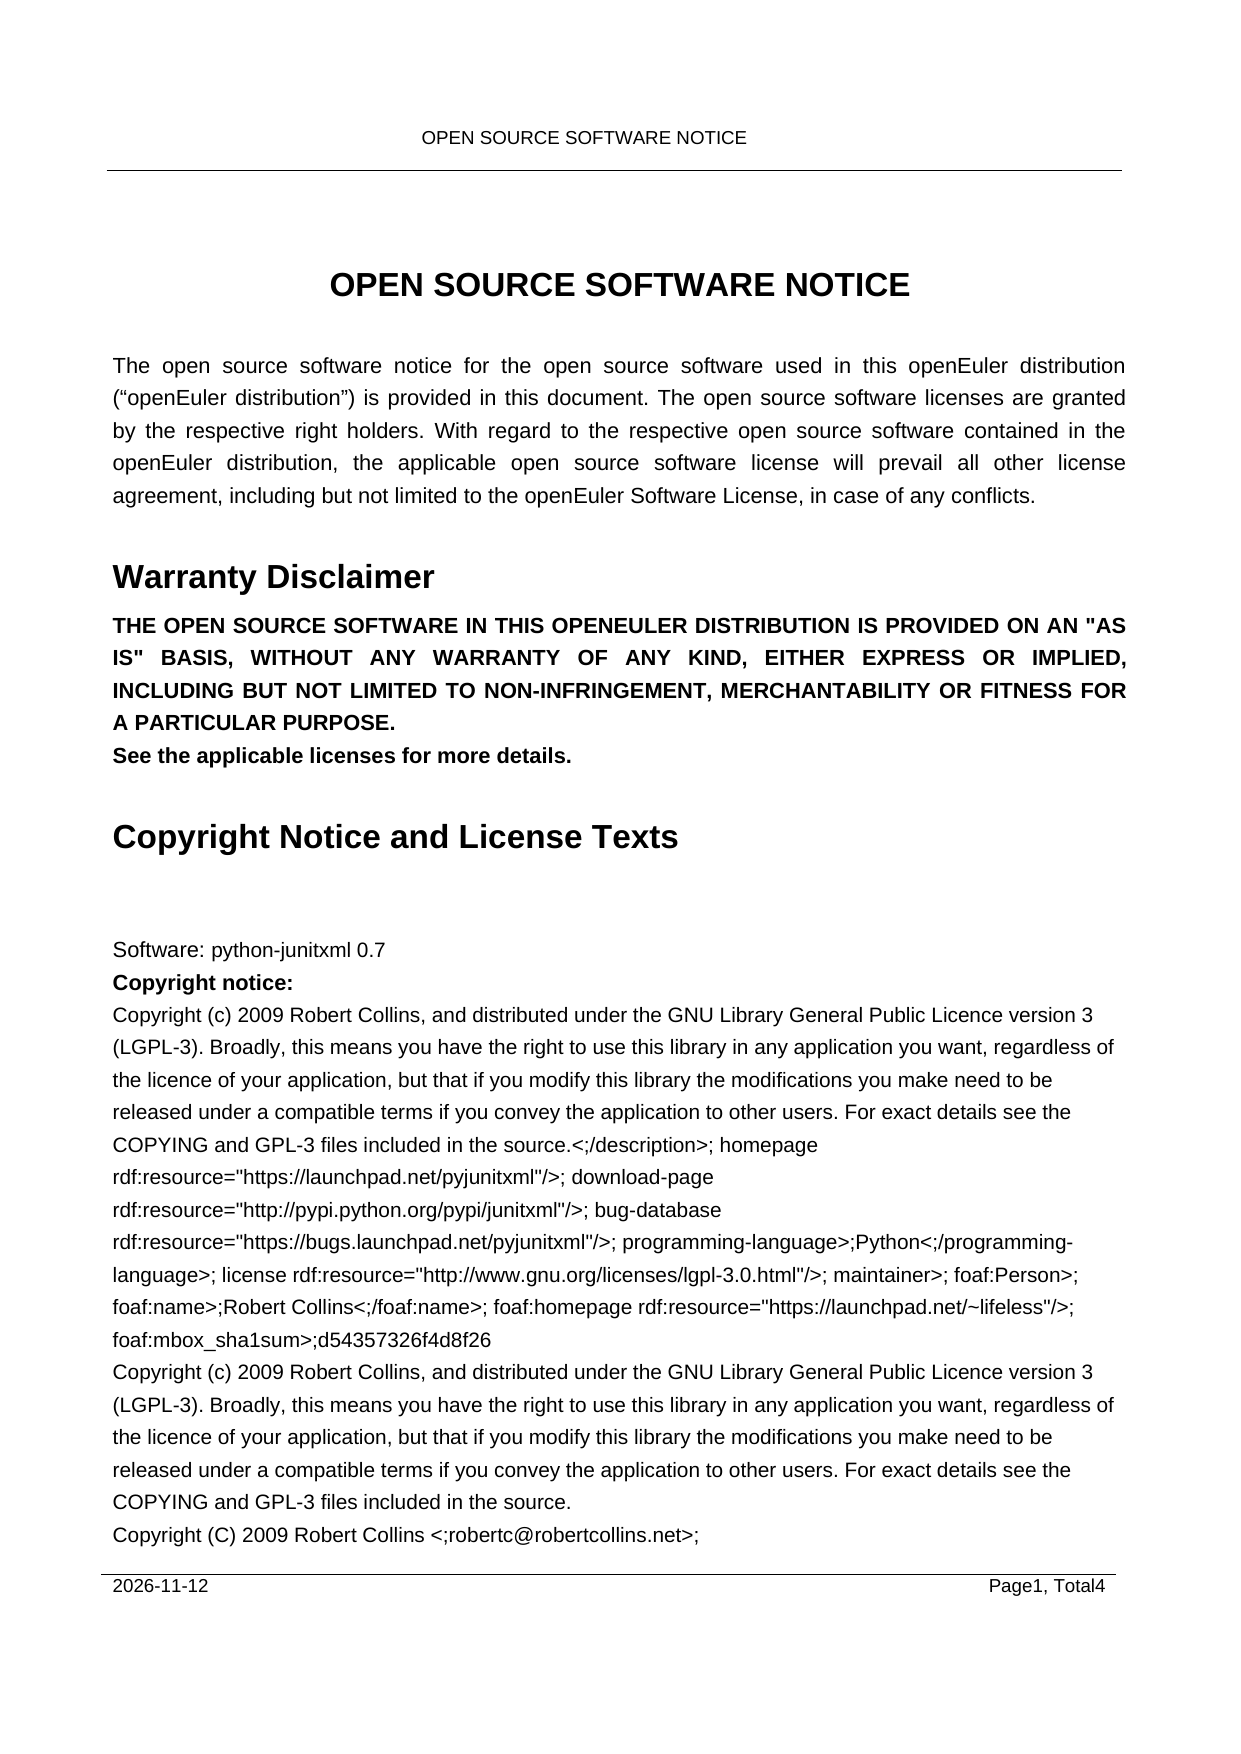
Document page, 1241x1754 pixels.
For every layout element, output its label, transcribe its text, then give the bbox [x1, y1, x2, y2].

text THE OPEN SOURCE SOFTWARE IN THIS OPENEULER DISTRIBUTION IS PROVIDED ON AN "AS IS" BASIS, WITHOUT ANY WARRANTY OF ANY KIND, EITHER EXPRESS OR IMPLIED, INCLUDING BUT NOT LIMITED TO NON-INFRINGEMENT, MERCHANTABILITY OR FITNESS FOR A PARTICULAR PURPOSE. See the applicable licenses for more details. [112, 609, 1128, 771]
text Copyright (c) 2009 Robert Collins, and distributed under the GNU Library General Public Licence version 3 (LGPL-3). Broadly, this means you have the right to use this library in any application you want, regardless of the licence of your application, but that if you modify this library the modifications you make need to be released under a compatible terms if you convey the application to other users. For exact details see the COPYING and GPL-3 files included in the source.<;/description>; homepage rdf:resource="https://launchpad.net/pyjunitxml"/>; download-page rdf:resource="http://pypi.python.org/pypi/junitxml"/>; bug-database rdf:resource="https://bugs.launchpad.net/pyjunitxml"/>; programming-language>;Python<;/programming-language>; license rdf:resource="http://www.gnu.org/licenses/lgpl-3.0.html"/>; maintainer>; foaf:Person>; foaf:name>;Robert Collins<;/foaf:name>; foaf:homepage rdf:resource="https://launchpad.net/~lifeless"/>; foaf:mbox_sha1sum>;d54357326f4d8f26 [112, 998, 1128, 1356]
text The open source software notice for the open source software used in this openEuler distribution (“openEuler distribution”) is provided in this document. The open source software licenses are granted by the respective right holders. With regard to the respective open source software contained in the openEuler distribution, the applicable open source software license will prevail all other license agreement, including but not limited to the openEuler Software License, in case of any conflicts. [112, 349, 1128, 511]
text OPEN SOURCE SOFTWARE NOTICE [112, 251, 1128, 316]
text Warranty Disclaimer [112, 544, 1128, 609]
text Copyright notice: [112, 966, 1128, 998]
text Software: python-junitxml 0.7 [112, 933, 1128, 966]
text Copyright Notice and License Texts [112, 804, 1128, 869]
text Copyright (C) 2009 Robert Collins <;robertc@robertcollins.net>; [112, 1518, 1128, 1551]
text Copyright (c) 2009 Robert Collins, and distributed under the GNU Library General Public Licence version 3 (LGPL-3). Broadly, this means you have the right to use this library in any application you want, regardless of the licence of your application, but that if you modify this library the modifications you make need to be released under a compatible terms if you convey the application to other users. For exact details see the COPYING and GPL-3 files included in the source. [112, 1356, 1128, 1518]
